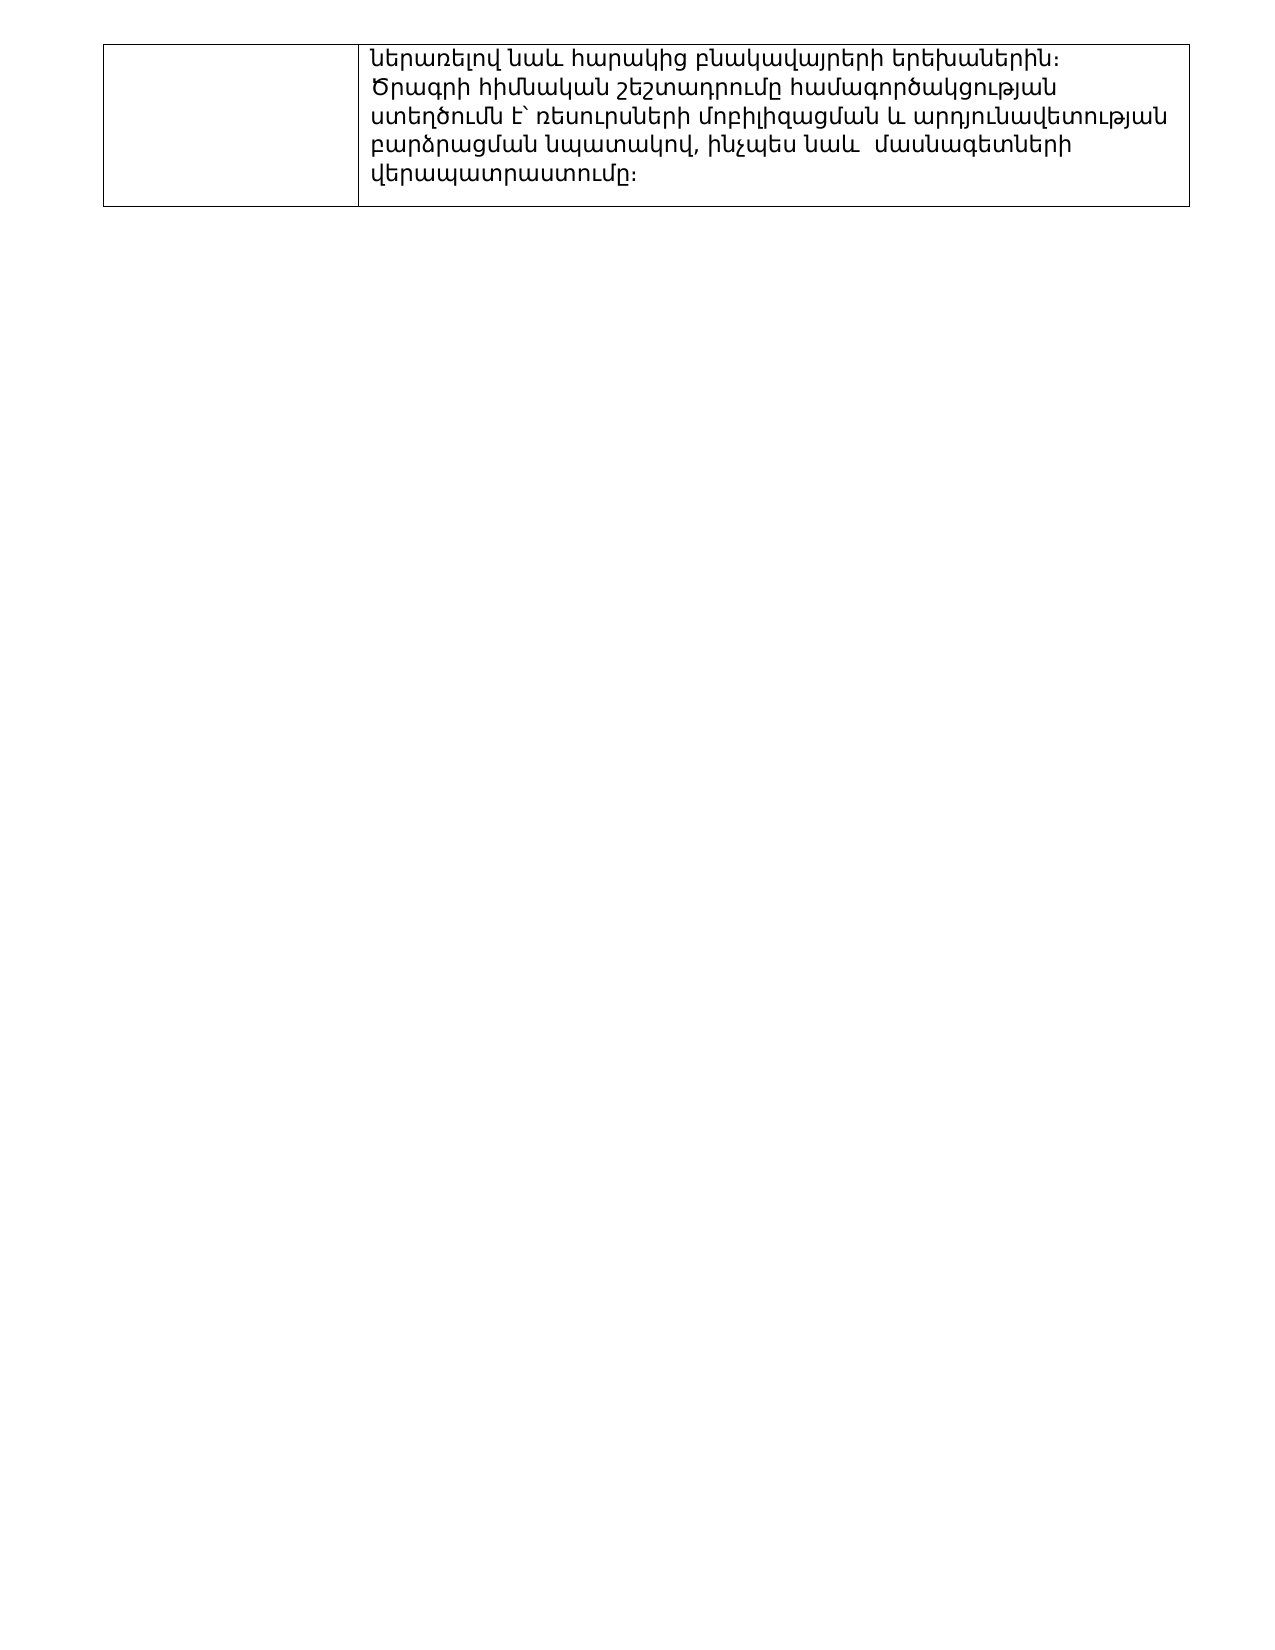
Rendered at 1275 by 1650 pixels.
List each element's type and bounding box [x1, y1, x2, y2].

table_cell [104, 45, 358, 206]
table_cell [359, 45, 1189, 206]
